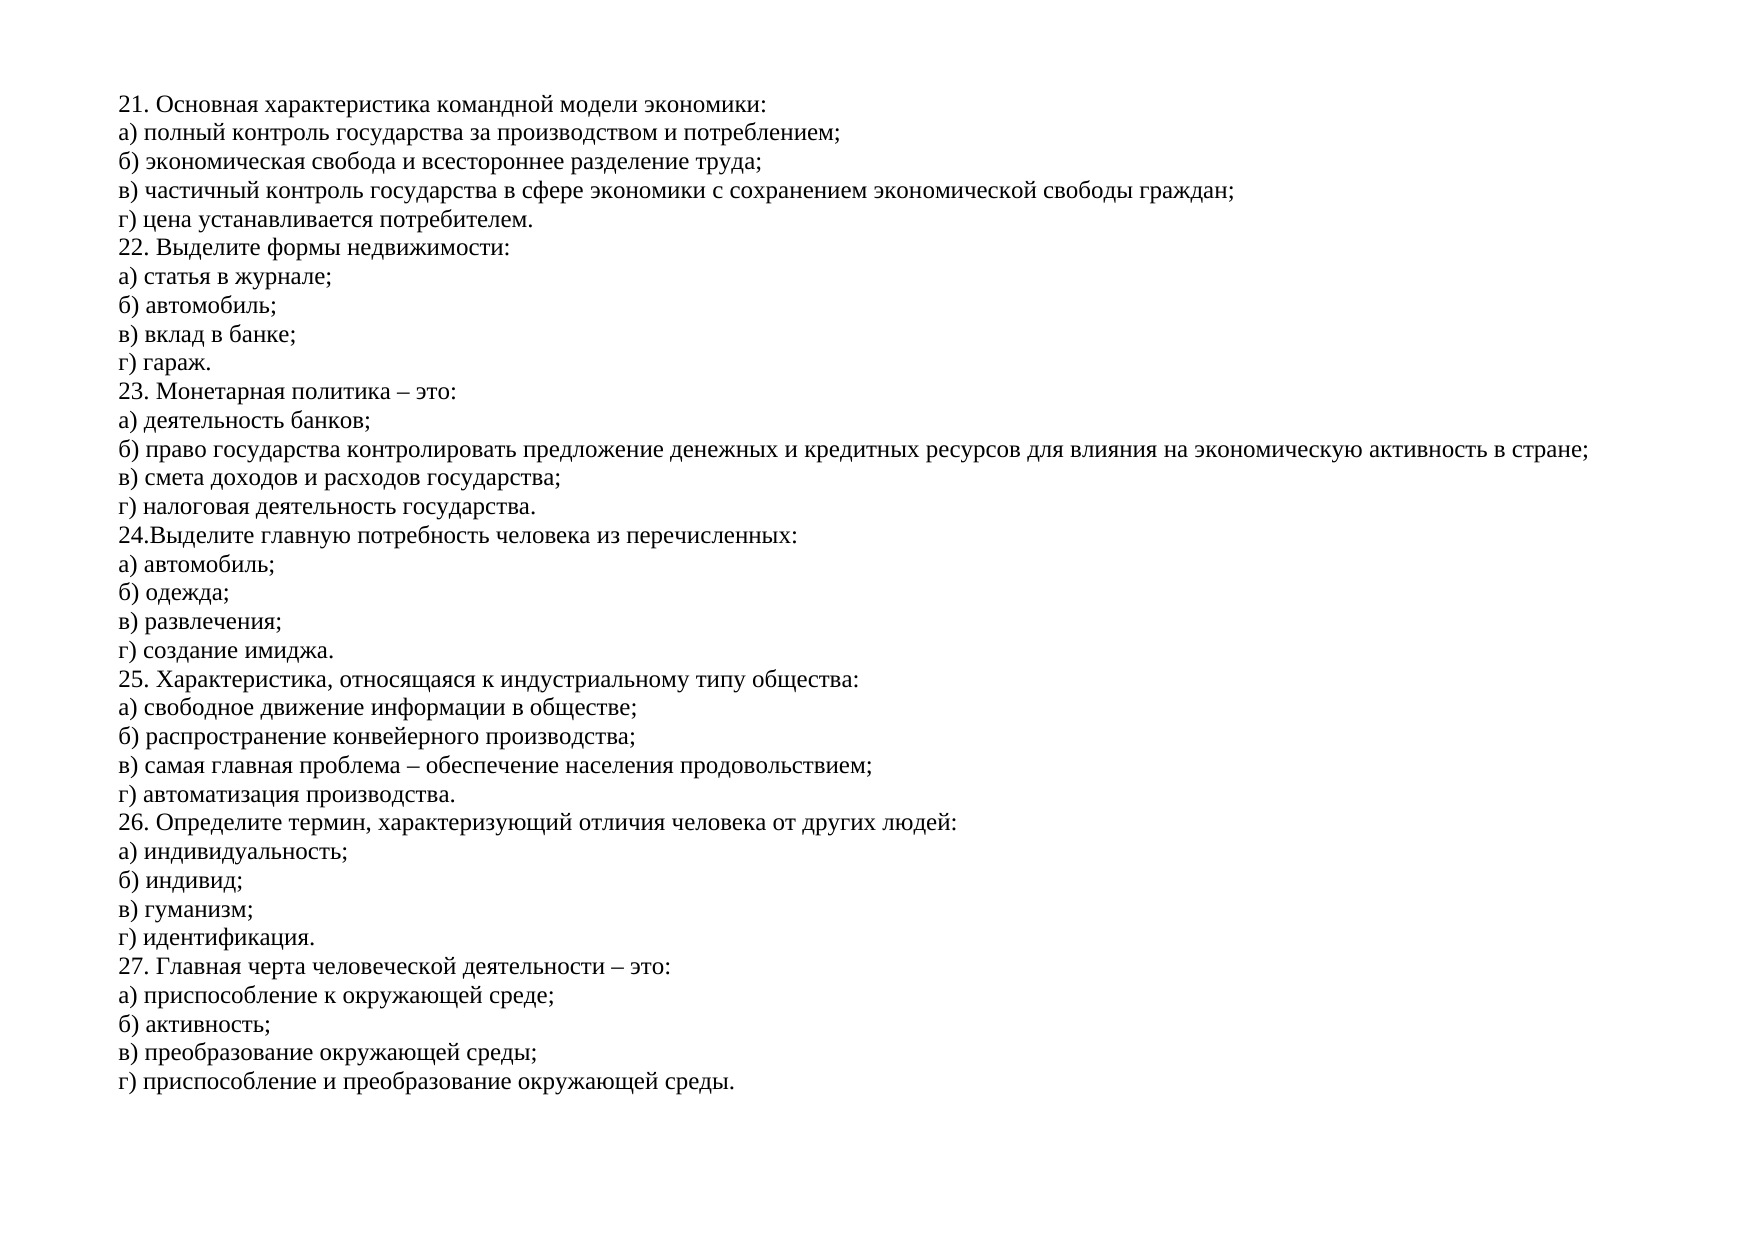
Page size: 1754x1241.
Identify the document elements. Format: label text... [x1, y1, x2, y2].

text б) распространение конвейерного производства; [118, 721, 1636, 750]
text г) гараж. [118, 347, 1636, 376]
text а) автомобиль; [118, 549, 1636, 577]
text б) индивид; [118, 865, 1636, 894]
text 22. Выделите формы недвижимости: [118, 232, 1636, 261]
text а) статья в журнале; [118, 261, 1636, 290]
text г) цена устанавливается потребителем. [118, 204, 1636, 232]
text г) налоговая деятельность государства. [118, 491, 1636, 520]
text а) приспособление к окружающей среде; [118, 980, 1636, 1009]
text б) автомобиль; [118, 290, 1636, 319]
text б) активность; [118, 1009, 1636, 1037]
text 23. Монетарная политика – это: [118, 376, 1636, 405]
text а) индивидуальность; [118, 836, 1636, 865]
text в) вклад в банке; [118, 319, 1636, 347]
text а) свободное движение информации в обществе; [118, 692, 1636, 721]
text г) создание имиджа. [118, 635, 1636, 664]
text б) право государства контролировать предложение денежных и кредитных ресурсов для влияния на экономическую активность в стране; [118, 434, 1636, 462]
text а) полный контроль государства за производством и потреблением; [118, 117, 1636, 146]
text 26. Определите термин, характеризующий отличия человека от других людей: [118, 807, 1636, 836]
text 24.Выделите главную потребность человека из перечисленных: [118, 520, 1636, 549]
text в) самая главная проблема – обеспечение населения продовольствием; [118, 750, 1636, 779]
text г) автоматизация производства. [118, 779, 1636, 807]
text в) смета доходов и расходов государства; [118, 462, 1636, 491]
text б) одежда; [118, 577, 1636, 606]
text в) частичный контроль государства в сфере экономики с сохранением экономической свободы граждан; [118, 175, 1636, 204]
text г) приспособление и преобразование окружающей среды. [118, 1066, 1636, 1095]
text 25. Характеристика, относящаяся к индустриальному типу общества: [118, 664, 1636, 692]
text в) преобразование окружающей среды; [118, 1037, 1636, 1066]
text 27. Главная черта человеческой деятельности – это: [118, 951, 1636, 980]
text а) деятельность банков; [118, 405, 1636, 434]
text 21. Основная характеристика командной модели экономики: [118, 89, 1636, 117]
text г) идентификация. [118, 922, 1636, 951]
text б) экономическая свобода и всестороннее разделение труда; [118, 146, 1636, 175]
text в) развлечения; [118, 606, 1636, 635]
text в) гуманизм; [118, 894, 1636, 922]
